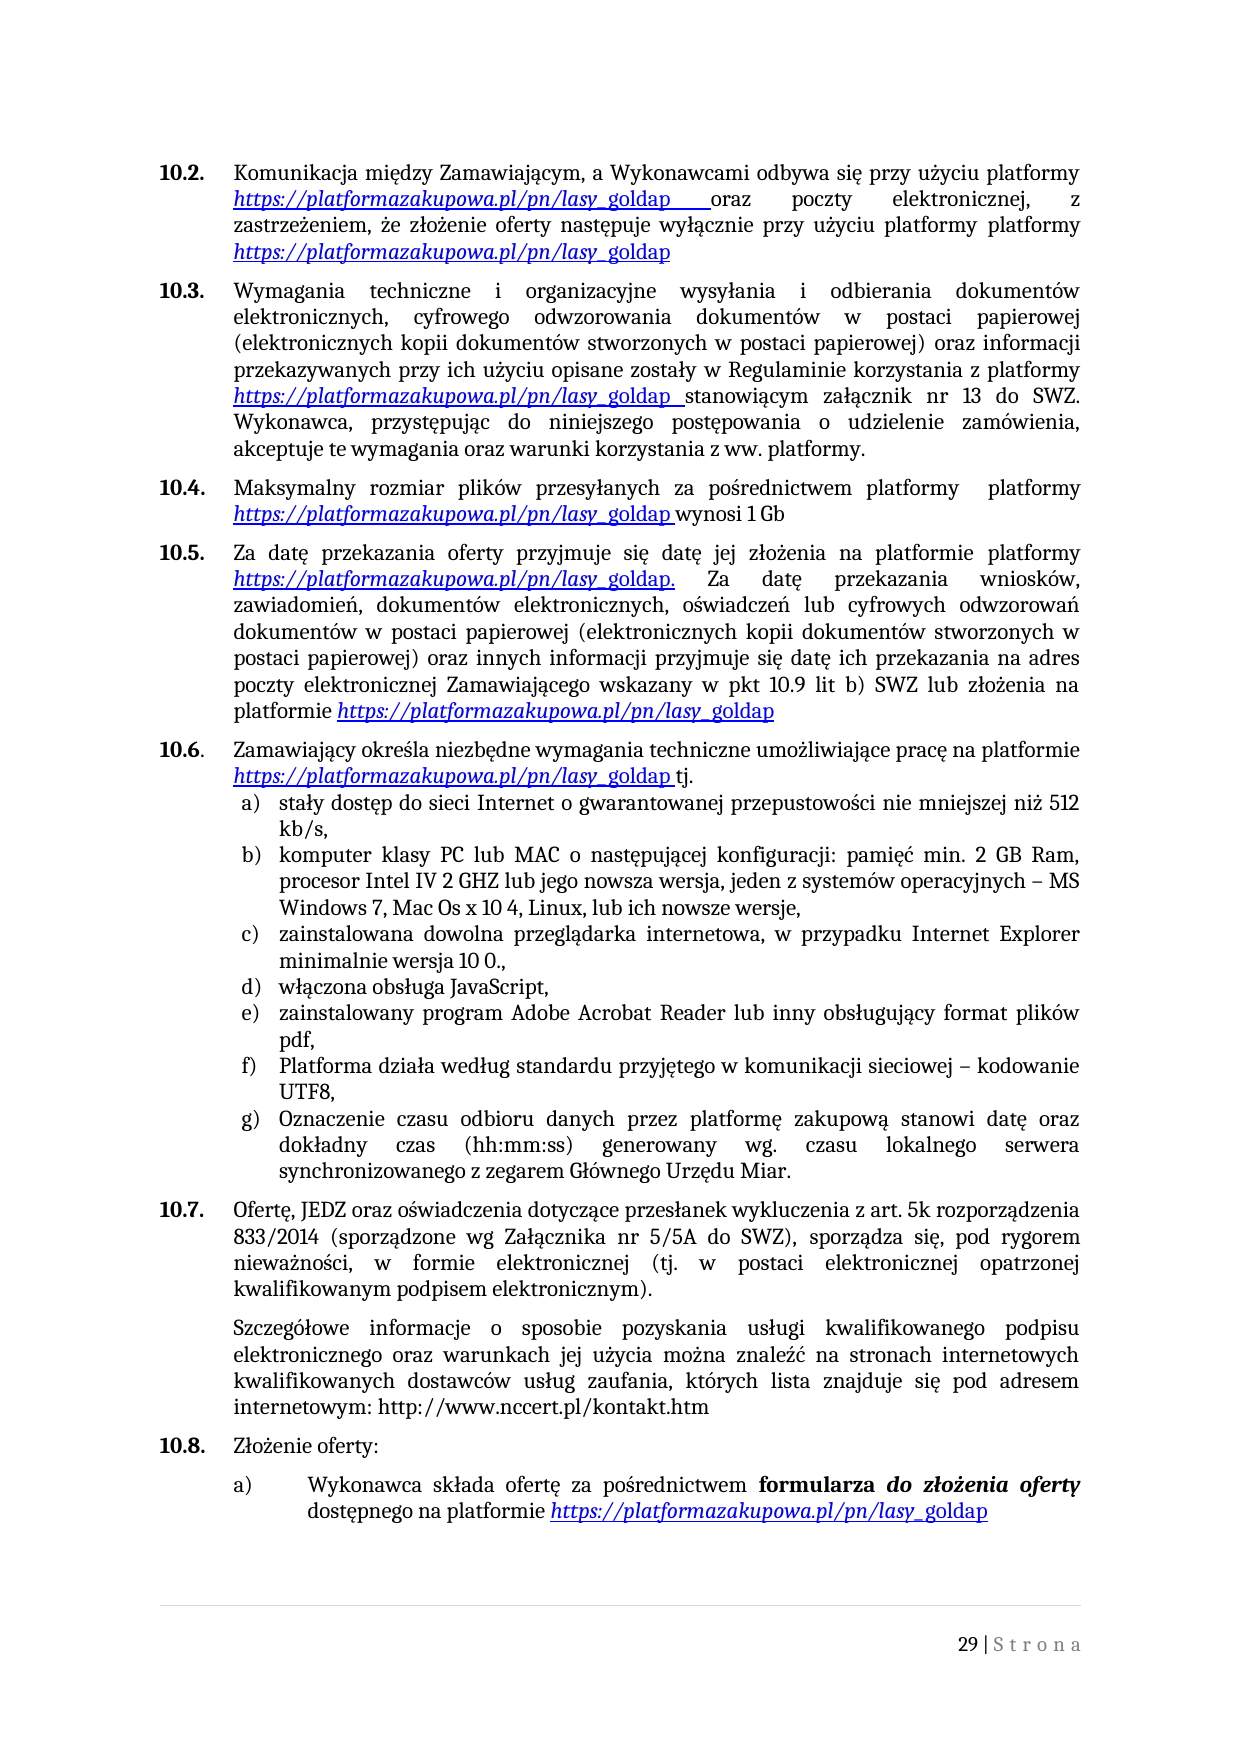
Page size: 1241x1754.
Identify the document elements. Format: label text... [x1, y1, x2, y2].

text a) Wykonawca składa ofertę za pośrednictwem formularza do złożenia oferty dostępnego na platformie https://platformazakupowa.pl/pn/lasy_goldap [233, 1472, 1081, 1524]
text 10.5. Za datę przekazania oferty przyjmuje się datę jej złożenia na platformie platformy https://platformazakupowa.pl/pn/lasy_goldap. Za datę przekazania wniosków, zawiadomień, dokumentów elektronicznych, oświadczeń lub cyfrowych odwzorowań dokumentów w postaci papierowej (elektronicznych kopii dokumentów stworzonych w postaci papierowej) oraz innych informacji przyjmuje się datę ich przekazania na adres poczty elektronicznej Zamawiającego wskazany w pkt 10.9 lit b) SWZ lub złożenia na platformie https://platformazakupowa.pl/pn/lasy_goldap [159, 539, 1081, 724]
text 10.2. Komunikacja między Zamawiającym, a Wykonawcami odbywa się przy użyciu platformy https://platformazakupowa.pl/pn/lasy_goldap oraz poczty elektronicznej, z zastrzeżeniem, że złożenie oferty następuje wyłącznie przy użyciu platformy platformy https://platformazakupowa.pl/pn/lasy_goldap [159, 159, 1081, 265]
list Platforma działa według standardu przyjętego w komunikacji sieciowej – kodowanie UTF8, [241, 1053, 1081, 1106]
list zainstalowana dowolna przeglądarka internetowa, w przypadku Internet Explorer minimalnie wersja 10 0., [241, 921, 1081, 974]
list stały dostęp do sieci Internet o gwarantowanej przepustowości nie mniejszej niż 512 kb/s, [241, 789, 1081, 842]
text 10.4. Maksymalny rozmiar plików przesyłanych za pośrednictwem platformy platformy https://platformazakupowa.pl/pn/lasy_goldap wynosi 1 Gb [159, 474, 1081, 527]
list zainstalowany program Adobe Acrobat Reader lub inny obsługujący format plików pdf, [241, 1000, 1081, 1053]
text 10.7. Ofertę, JEDZ oraz oświadczenia dotyczące przesłanek wykluczenia z art. 5k rozporządzenia 833/2014 (sporządzone wg Załącznika nr 5/5A do SWZ), sporządza się, pod rygorem nieważności, w formie elektronicznej (tj. w postaci elektronicznej opatrzonej kwalifikowanym podpisem elektronicznym). [159, 1197, 1081, 1302]
text Szczegółowe informacje o sposobie pozyskania usługi kwalifikowanego podpisu elektronicznego oraz warunkach jej użycia można znaleźć na stronach internetowych kwalifikowanych dostawców usług zaufania, których lista znajduje się pod adresem internetowym: http://www.nccert.pl/kontakt.htm [233, 1315, 1081, 1420]
list komputer klasy PC lub MAC o następującej konfiguracji: pamięć min. 2 GB Ram, procesor Intel IV 2 GHZ lub jego nowsza wersja, jeden z systemów operacyjnych – MS Windows 7, Mac Os x 10 4, Linux, lub ich nowsze wersje, [241, 842, 1081, 921]
text 10.8. Złożenie oferty: [159, 1433, 1081, 1459]
list włączona obsługa JavaScript, [241, 974, 1081, 1000]
text 10.3. Wymagania techniczne i organizacyjne wysyłania i odbierania dokumentów elektronicznych, cyfrowego odwzorowania dokumentów w postaci papierowej (elektronicznych kopii dokumentów stworzonych w postaci papierowej) oraz informacji przekazywanych przy ich użyciu opisane zostały w Regulaminie korzystania z platformy https://platformazakupowa.pl/pn/lasy_goldap stanowiącym załącznik nr 13 do SWZ. Wykonawca, przystępując do niniejszego postępowania o udzielenie zamówienia, akceptuje te wymagania oraz warunki korzystania z ww. platformy. [159, 277, 1081, 462]
list Oznaczenie czasu odbioru danych przez platformę zakupową stanowi datę oraz dokładny czas (hh:mm:ss) generowany wg. czasu lokalnego serwera synchronizowanego z zegarem Głównego Urzędu Miar. [241, 1106, 1081, 1184]
text 10.6. Zamawiający określa niezbędne wymagania techniczne umożliwiające pracę na platformie https://platformazakupowa.pl/pn/lasy_goldap tj. [159, 737, 1081, 789]
